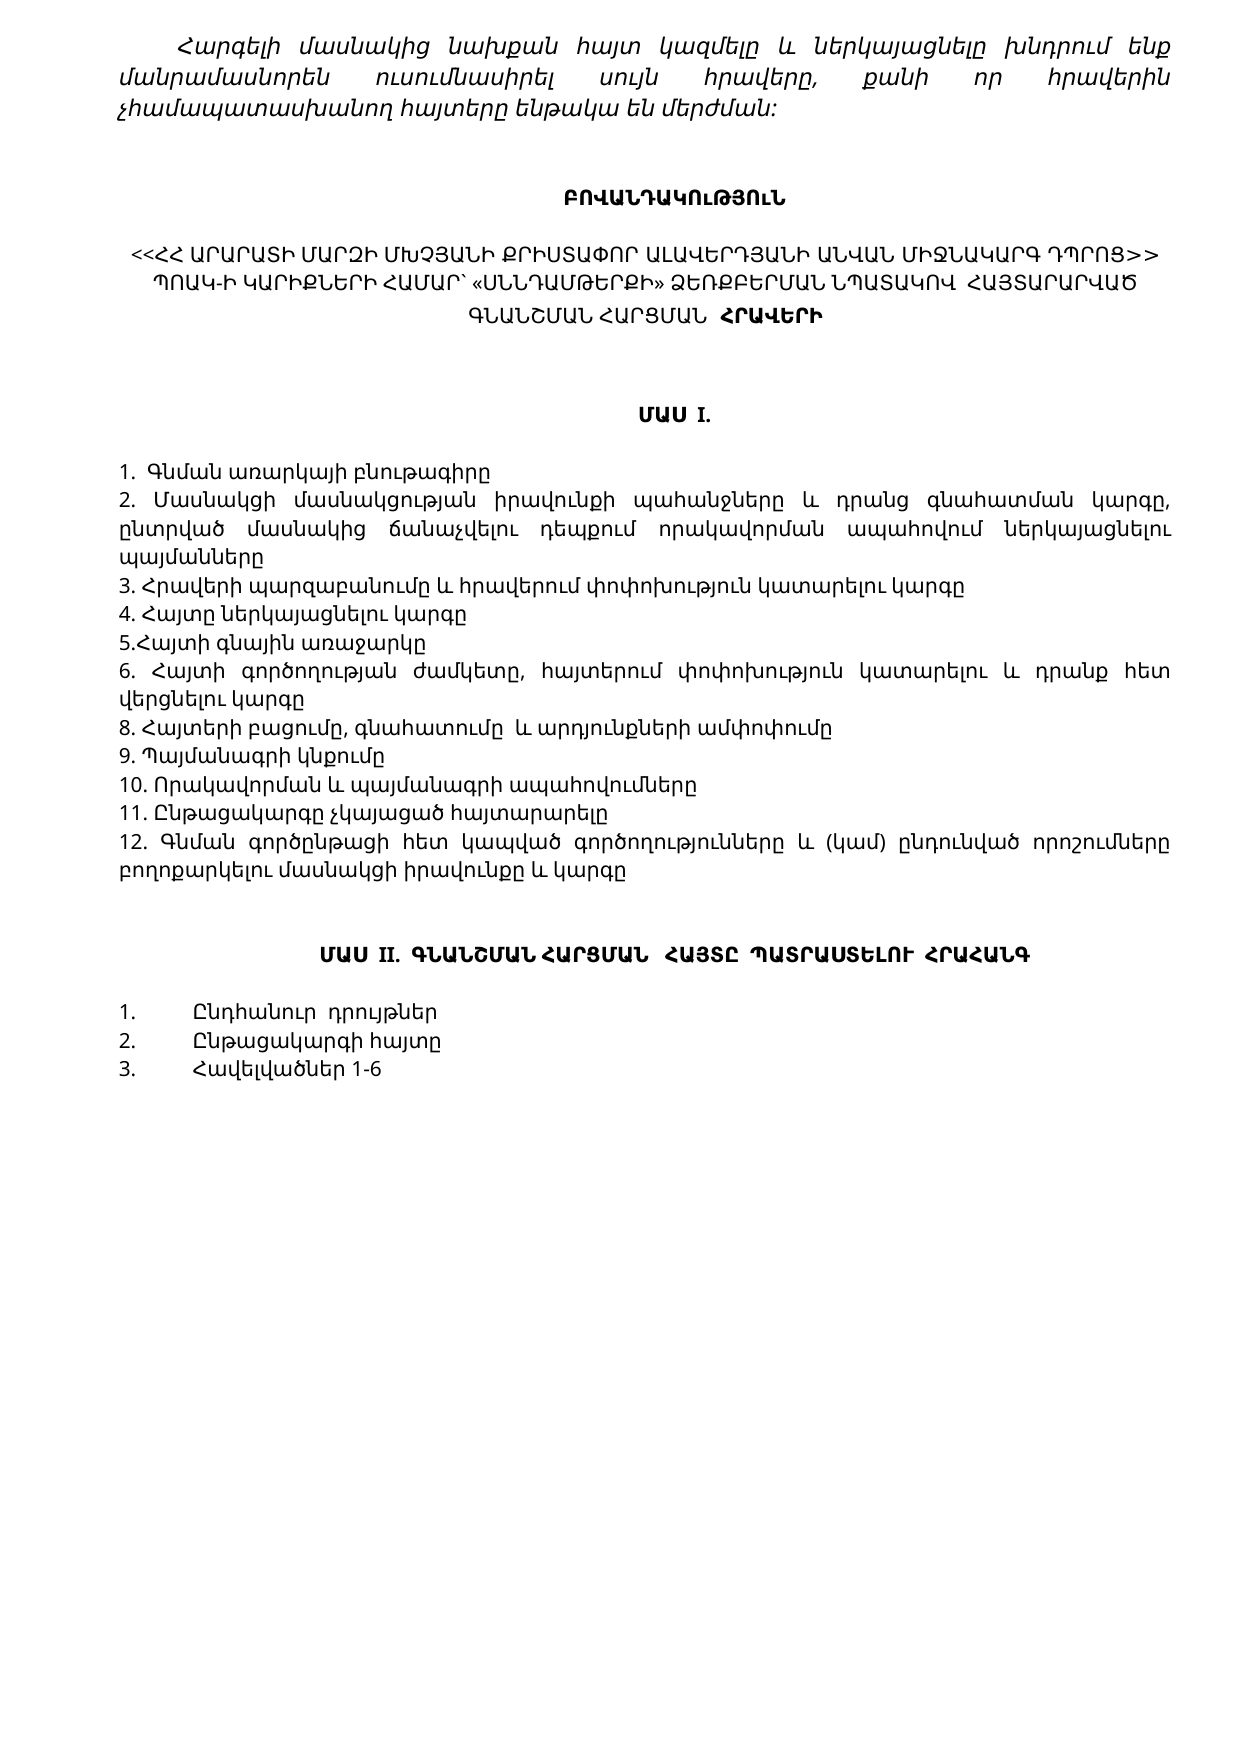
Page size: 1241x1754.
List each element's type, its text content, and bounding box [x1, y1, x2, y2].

text 11. Ընթացակարգը չկայացած հայտարարելը [118, 798, 1171, 827]
text 2. Մասնակցի մասնակցության իրավունքի պահանջները և դրանց գնահատման կարգը, ընտրված մասնակից ճանաչվելու դեպքում որակավորման ապահովում ներկայացնելու պայմանները [118, 486, 1171, 571]
text ՄԱՍ I. [118, 400, 1171, 429]
text 1. Ընդհանուր դրույթներ [118, 997, 1171, 1026]
text ՄԱՍ II. ԳՆԱՆՇՄԱՆ ՀԱՐՑՄԱՆ ՀԱՅՏԸ ՊԱՏՐԱՍՏԵԼՈՒ ՀՐԱՀԱՆԳ [118, 941, 1171, 969]
text <<ՀՀ ԱՐԱՐԱՏԻ ՄԱՐԶԻ ՄԽՉՅԱՆԻ ՔՐԻՍՏԱՓՈՐ ԱԼԱՎԵՐԴՅԱՆԻ ԱՆՎԱՆ ՄԻՋՆԱԿԱՐԳ ԴՊՐՈՑ>> ՊՈԱԿ-Ի ԿԱՐԻՔՆԵՐԻ ՀԱՄԱՐ` «ՍՆՆԴԱՄԹԵՐՔԻ» ՁԵՌՔԲԵՐՄԱՆ ՆՊԱՏԱԿՈՎ ՀԱՅՏԱՐԱՐՎԱԾ ԳՆԱՆՇՄԱՆ ՀԱՐՑՄԱՆ ՀՐԱՎԵՐԻ [118, 240, 1172, 331]
text 3. Հավելվածներ 1-6 [118, 1054, 1171, 1083]
text 2. Ընթացակարգի հայտը [118, 1026, 1171, 1054]
text 10. Որակավորման և պայմանագրի ապահովումները [118, 770, 1171, 798]
text 1. Գնման առարկայի բնութագիրը [118, 457, 1171, 486]
text 6. Հայտի գործողության ժամկետը, հայտերում փոփոխություն կատարելու և դրանք հետ վերցնելու կարգը [118, 656, 1171, 713]
text 8. Հայտերի բացումը, գնահատումը և արդյունքների ամփոփումը [118, 713, 1171, 741]
text 3. Հրավերի պարզաբանումը և հրավերում փոփոխություն կատարելու կարգը [118, 571, 1171, 599]
text 12. Գնման գործընթացի հետ կապված գործողությունները և (կամ) ընդունված որոշումները բողոքարկելու մասնակցի իրավունքը և կարգը [118, 827, 1171, 884]
text 9. Պայմանագրի կնքումը [118, 741, 1171, 770]
text 4. Հայտը ներկայացնելու կարգը [118, 599, 1171, 628]
text 5.Հայտի գնային առաջարկը [118, 628, 1171, 656]
text ԲՈՎԱՆԴԱԿՈւԹՅՈւՆ [118, 183, 1171, 211]
text Հարգելի մասնակից նախքան հայտ կազմելը և ներկայացնելը խնդրում ենք մանրամասնորեն ուսումնասիրել սույն հրավերը, քանի որ հրավերին չհամապատասխանող հայտերը ենթակա են մերժման: [118, 29, 1171, 123]
